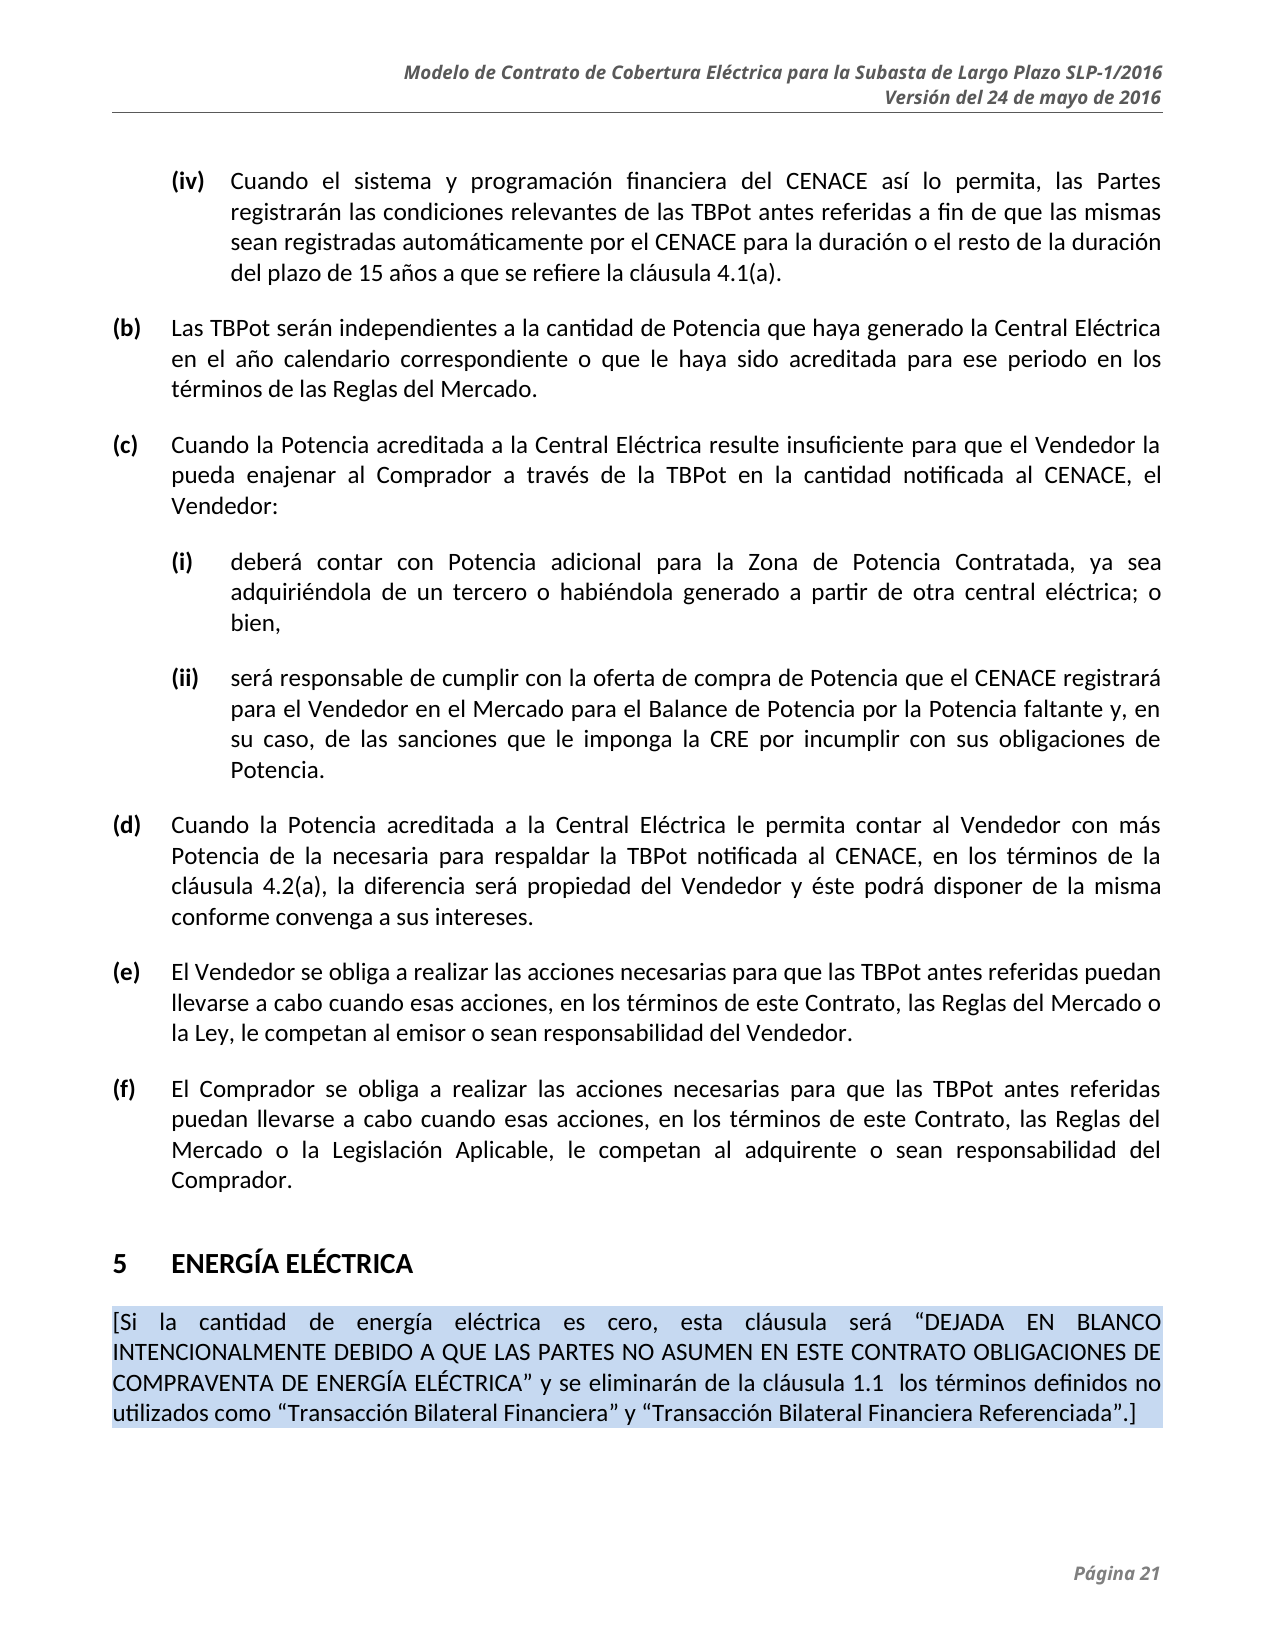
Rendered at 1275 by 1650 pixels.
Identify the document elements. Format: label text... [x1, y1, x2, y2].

text Cuando el sistema y programación financiera del CENACE así lo permita, las Partes registrarán las condiciones relevantes de las TBPot antes referidas a fin de que las mismas sean registradas automáticamente por el CENACE para la duración o el resto de la duración del plazo de 15 años a que se refiere la cláusula 4.1(a). [171, 165, 1163, 287]
text deberá contar con Potencia adicional para la Zona de Potencia Contratada, ya sea adquiriéndola de un tercero o habiéndola generado a partir de otra central eléctrica; o bien, [171, 546, 1163, 637]
text El Comprador se obliga a realizar las acciones necesarias para que las TBPot antes referidas puedan llevarse a cabo cuando esas acciones, en los términos de este Contrato, las Reglas del Mercado o la Legislación Aplicable, le competan al adquirente o sean responsabilidad del Comprador. [112, 1073, 1163, 1195]
text El Vendedor se obliga a realizar las acciones necesarias para que las TBPot antes referidas puedan llevarse a cabo cuando esas acciones, en los términos de este Contrato, las Reglas del Mercado o la Ley, le competan al emisor o sean responsabilidad del Vendedor. [112, 956, 1163, 1048]
text será responsable de cumplir con la oferta de compra de Potencia que el CENACE registrará para el Vendedor en el Mercado para el Balance de Potencia por la Potencia faltante y, en su caso, de las sanciones que le imponga la CRE por incumplir con sus obligaciones de Potencia. [171, 662, 1163, 784]
text Cuando la Potencia acreditada a la Central Eléctrica le permita contar al Vendedor con más Potencia de la necesaria para respaldar la TBPot notificada al CENACE, en los términos de la cláusula 4.2(a), la diferencia será propiedad del Vendedor y éste podrá disponer de la misma conforme convenga a sus intereses. [112, 809, 1163, 931]
text Cuando la Potencia acreditada a la Central Eléctrica resulte insuficiente para que el Vendedor la pueda enajenar al Comprador a través de la TBPot en la cantidad notificada al CENACE, el Vendedor: [112, 429, 1163, 521]
subtitle [Si la cantidad de energía eléctrica es cero, esta cláusula será “DEJADA EN BLANCO INTENCIONALMENTE DEBIDO A QUE LAS PARTES NO ASUMEN EN ESTE CONTRATO OBLIGACIONES DE COMPRAVENTA DE ENERGÍA ELÉCTRICA” y se eliminarán de la cláusula 1.1 los términos definidos no utilizados como “Transacción Bilateral Financiera” y “Transacción Bilateral Financiera Referenciada”.] [112, 1306, 1163, 1428]
text Energía eléctrica [112, 1245, 1163, 1281]
text Las TBPot serán independientes a la cantidad de Potencia que haya generado la Central Eléctrica en el año calendario correspondiente o que le haya sido acreditada para ese periodo en los términos de las Reglas del Mercado. [112, 312, 1163, 404]
